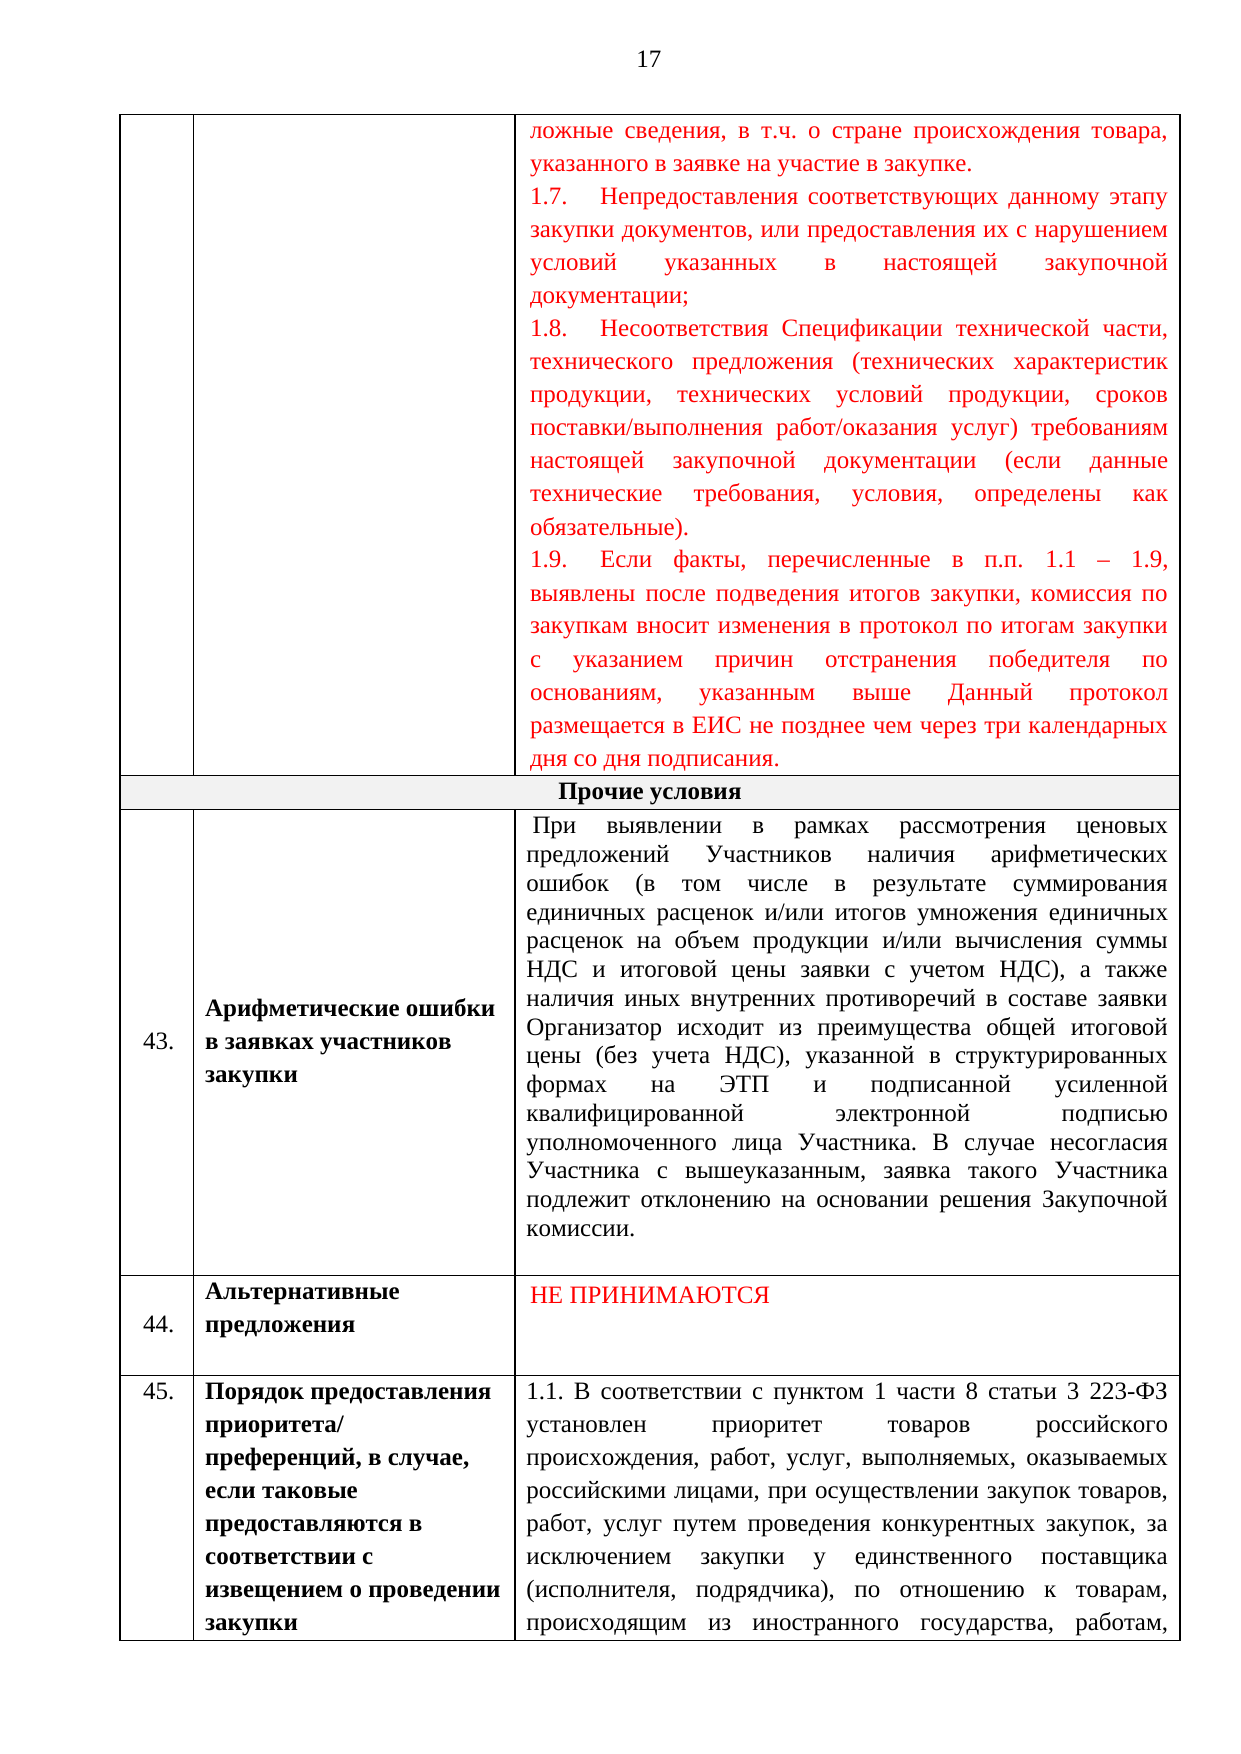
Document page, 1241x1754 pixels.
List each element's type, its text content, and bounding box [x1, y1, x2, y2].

table_cell [121, 115, 193, 775]
table_cell [121, 1276, 193, 1375]
table_cell Прочие условия [121, 776, 1179, 809]
table_cell НЕ ПРИНИМАЮТСЯ [516, 1276, 1179, 1375]
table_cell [516, 1376, 1179, 1640]
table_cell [194, 115, 514, 775]
table_cell Альтернативные предложения [194, 1276, 514, 1375]
table_cell При выявлении в рамках рассмотрения ценовых предложений Участников наличия арифметических ошибок (в том числе в результате суммирования единичных расценок и/или итогов умножения единичных расценок на объем продукции и/или вычисления суммы НДС и итоговой цены заявки с учетом НДС), а также наличия иных внутренних противоречий в составе заявки Организатор исходит из преимущества общей итоговой цены (без учета НДС), указанной в структурированных формах на ЭТП и подписанной усиленной квалифицированной электронной подписью уполномоченного лица Участника. В случае несогласия Участника с вышеуказанным, заявка такого Участника подлежит отклонению на основании решения Закупочной комиссии. [516, 810, 1179, 1275]
table_cell [121, 810, 193, 1275]
table_cell Арифметические ошибки в заявках участников закупки [194, 810, 514, 1275]
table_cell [516, 115, 1179, 775]
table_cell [194, 1376, 514, 1640]
table_cell [121, 1376, 193, 1640]
